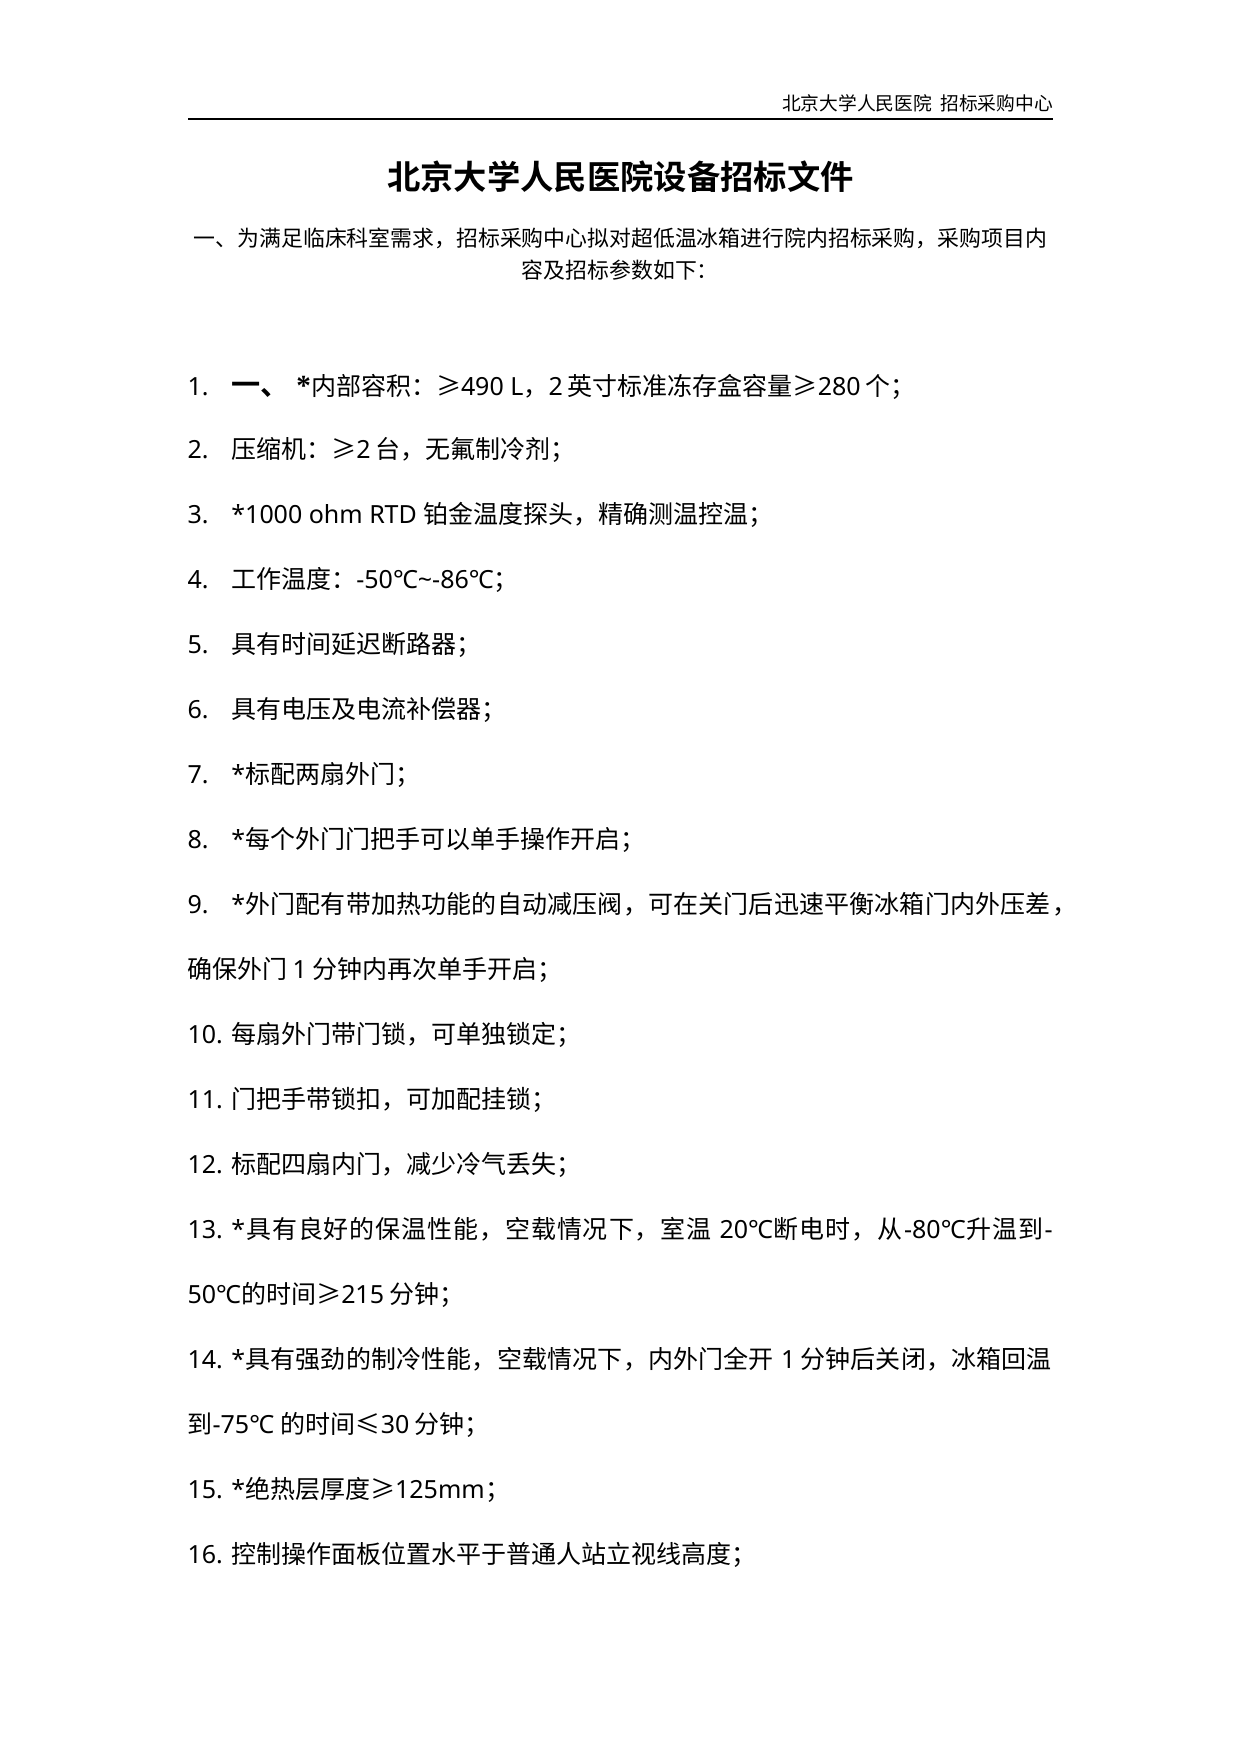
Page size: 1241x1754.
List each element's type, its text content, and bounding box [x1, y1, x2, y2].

list 工作温度：-50℃~-86℃； [187, 545, 1053, 610]
list *每个外门门把手可以单手操作开启； [187, 805, 1053, 870]
list *具有良好的保温性能，空载情况下，室温20℃断电时，从-80℃升温到-50℃的时间≥215分钟； [187, 1195, 1053, 1325]
list *1000 ohm RTD 铂金温度探头，精确测温控温； [187, 480, 1053, 545]
list *外门配有带加热功能的自动减压阀，可在关门后迅速平衡冰箱门内外压差，确保外门1分钟内再次单手开启； [187, 870, 1053, 1000]
list *具有强劲的制冷性能，空载情况下，内外门全开1分钟后关闭，冰箱回温到-75℃ 的时间≤30分钟； [187, 1325, 1053, 1455]
list 每扇外门带门锁，可单独锁定； [187, 1000, 1053, 1065]
list 标配四扇内门，减少冷气丢失； [187, 1130, 1053, 1195]
list *标配两扇外门； [187, 740, 1053, 805]
list 具有电压及电流补偿器； [187, 675, 1053, 740]
list 一、 *内部容积：≥490 L，2英寸标准冻存盒容量≥280个； [187, 350, 1053, 415]
list *绝热层厚度≥125mm； [187, 1455, 1053, 1520]
list 压缩机：≥2台，无氟制冷剂； [187, 415, 1053, 480]
list 门把手带锁扣，可加配挂锁； [187, 1065, 1053, 1130]
subtitle 北京大学人民医院设备招标文件 [187, 143, 1053, 208]
list 控制操作面板位置水平于普通人站立视线高度； [187, 1520, 1053, 1585]
list 具有时间延迟断路器； [187, 610, 1053, 675]
text 一、为满足临床科室需求，招标采购中心拟对超低温冰箱进行院内招标采购，采购项目内容及招标参数如下： [187, 220, 1053, 285]
